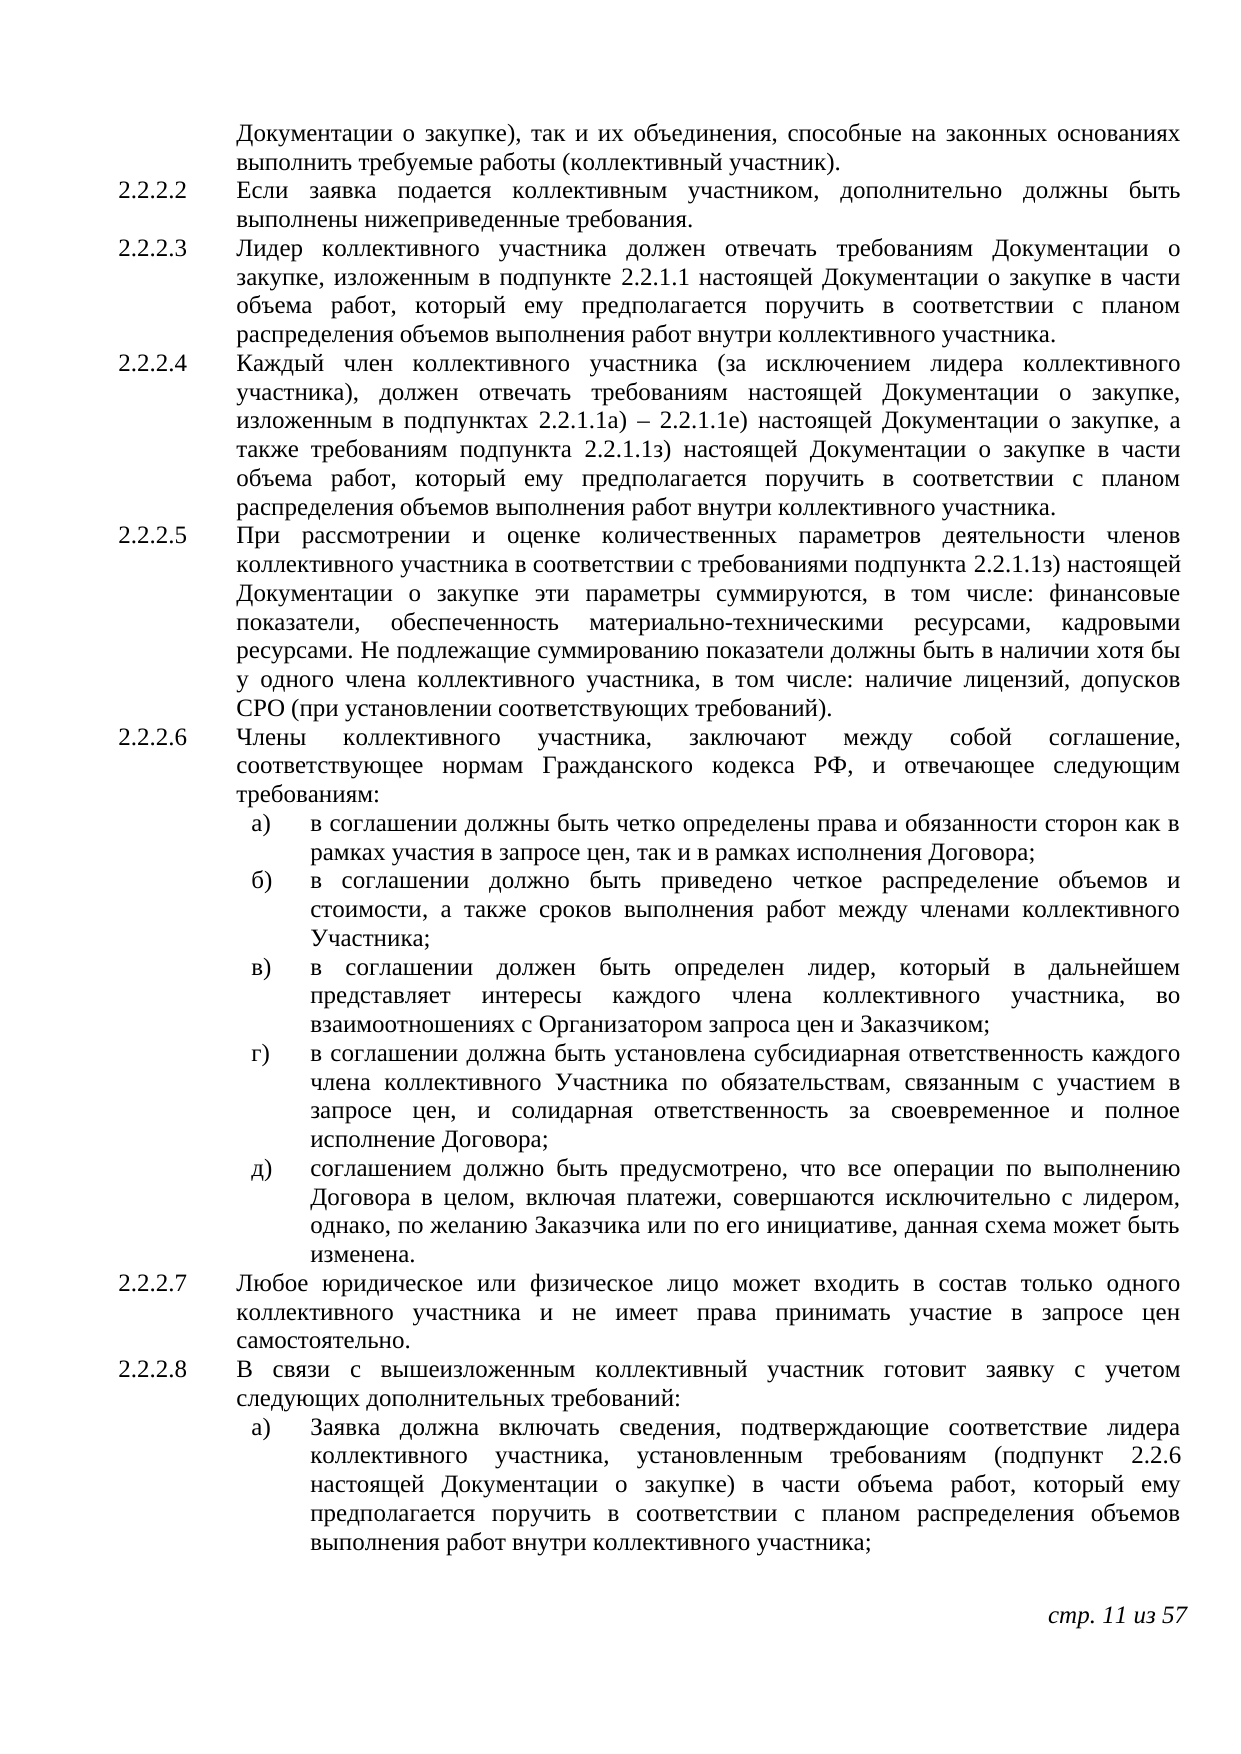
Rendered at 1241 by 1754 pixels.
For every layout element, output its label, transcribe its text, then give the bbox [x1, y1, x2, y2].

text в соглашении должен быть определен лидер, который в дальнейшем представляет интересы каждого члена коллективного участника, во взаимоотношениях с Организатором запроса цен и Заказчиком; [251, 952, 1181, 1038]
text При рассмотрении и оценке количественных параметров деятельности членов коллективного участника в соответствии с требованиями подпункта 2.2.1.1з) настоящей Документации о закупке эти параметры суммируются, в том числе: финансовые показатели, обеспеченность материально-техническими ресурсами, кадровыми ресурсами. Не подлежащие суммированию показатели должны быть в наличии хотя бы у одного члена коллективного участника, в том числе: наличие лицензий, допусков СРО (при установлении соответствующих требований). [118, 521, 1181, 722]
text Каждый член коллективного участника (за исключением лидера коллективного участника), должен отвечать требованиям настоящей Документации о закупке, изложенным в подпунктах 2.2.1.1а) – 2.2.1.1е) настоящей Документации о закупке, а также требованиям подпункта 2.2.1.1з) настоящей Документации о закупке в части объема работ, который ему предполагается поручить в соответствии с планом распределения объемов выполнения работ внутри коллективного участника. [118, 348, 1181, 521]
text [118, 118, 1181, 176]
text в соглашении должно быть приведено четкое распределение объемов и стоимости, а также сроков выполнения работ между членами коллективного Участника; [251, 866, 1181, 952]
text соглашением должно быть предусмотрено, что все операции по выполнению Договора в целом, включая платежи, совершаются исключительно с лидером, однако, по желанию Заказчика или по его инициативе, данная схема может быть изменена. [251, 1153, 1181, 1268]
text в соглашении должны быть четко определены права и обязанности сторон как в рамках участия в запросе цен, так и в рамках исполнения Договора; [251, 808, 1181, 866]
text Любое юридическое или физическое лицо может входить в состав только одного коллективного участника и не имеет права принимать участие в запросе цен самостоятельно. [118, 1268, 1181, 1354]
text в соглашении должна быть установлена субсидиарная ответственность каждого члена коллективного Участника по обязательствам, связанным с участием в запросе цен, и солидарная ответственность за своевременное и полное исполнение Договора; [251, 1038, 1181, 1153]
text В связи с вышеизложенным коллективный участник готовит заявку с учетом следующих дополнительных требований: [118, 1354, 1181, 1412]
text Члены коллективного участника, заключают между собой соглашение, соответствующее нормам Гражданского кодекса РФ, и отвечающее следующим требованиям: [118, 722, 1181, 808]
text Лидер коллективного участника должен отвечать требованиям Документации о закупке, изложенным в подпункте 2.2.1.1 настоящей Документации о закупке в части объема работ, который ему предполагается поручить в соответствии с планом распределения объемов выполнения работ внутри коллективного участника. [118, 233, 1181, 348]
text Если заявка подается коллективным участником, дополнительно должны быть выполнены нижеприведенные требования. [118, 176, 1181, 233]
text Заявка должна включать сведения, подтверждающие соответствие лидера коллективного участника, установленным требованиям (подпункт 2.2.6 настоящей Документации о закупке) в части объема работ, который ему предполагается поручить в соответствии с планом распределения объемов выполнения работ внутри коллективного участника; [251, 1412, 1181, 1556]
